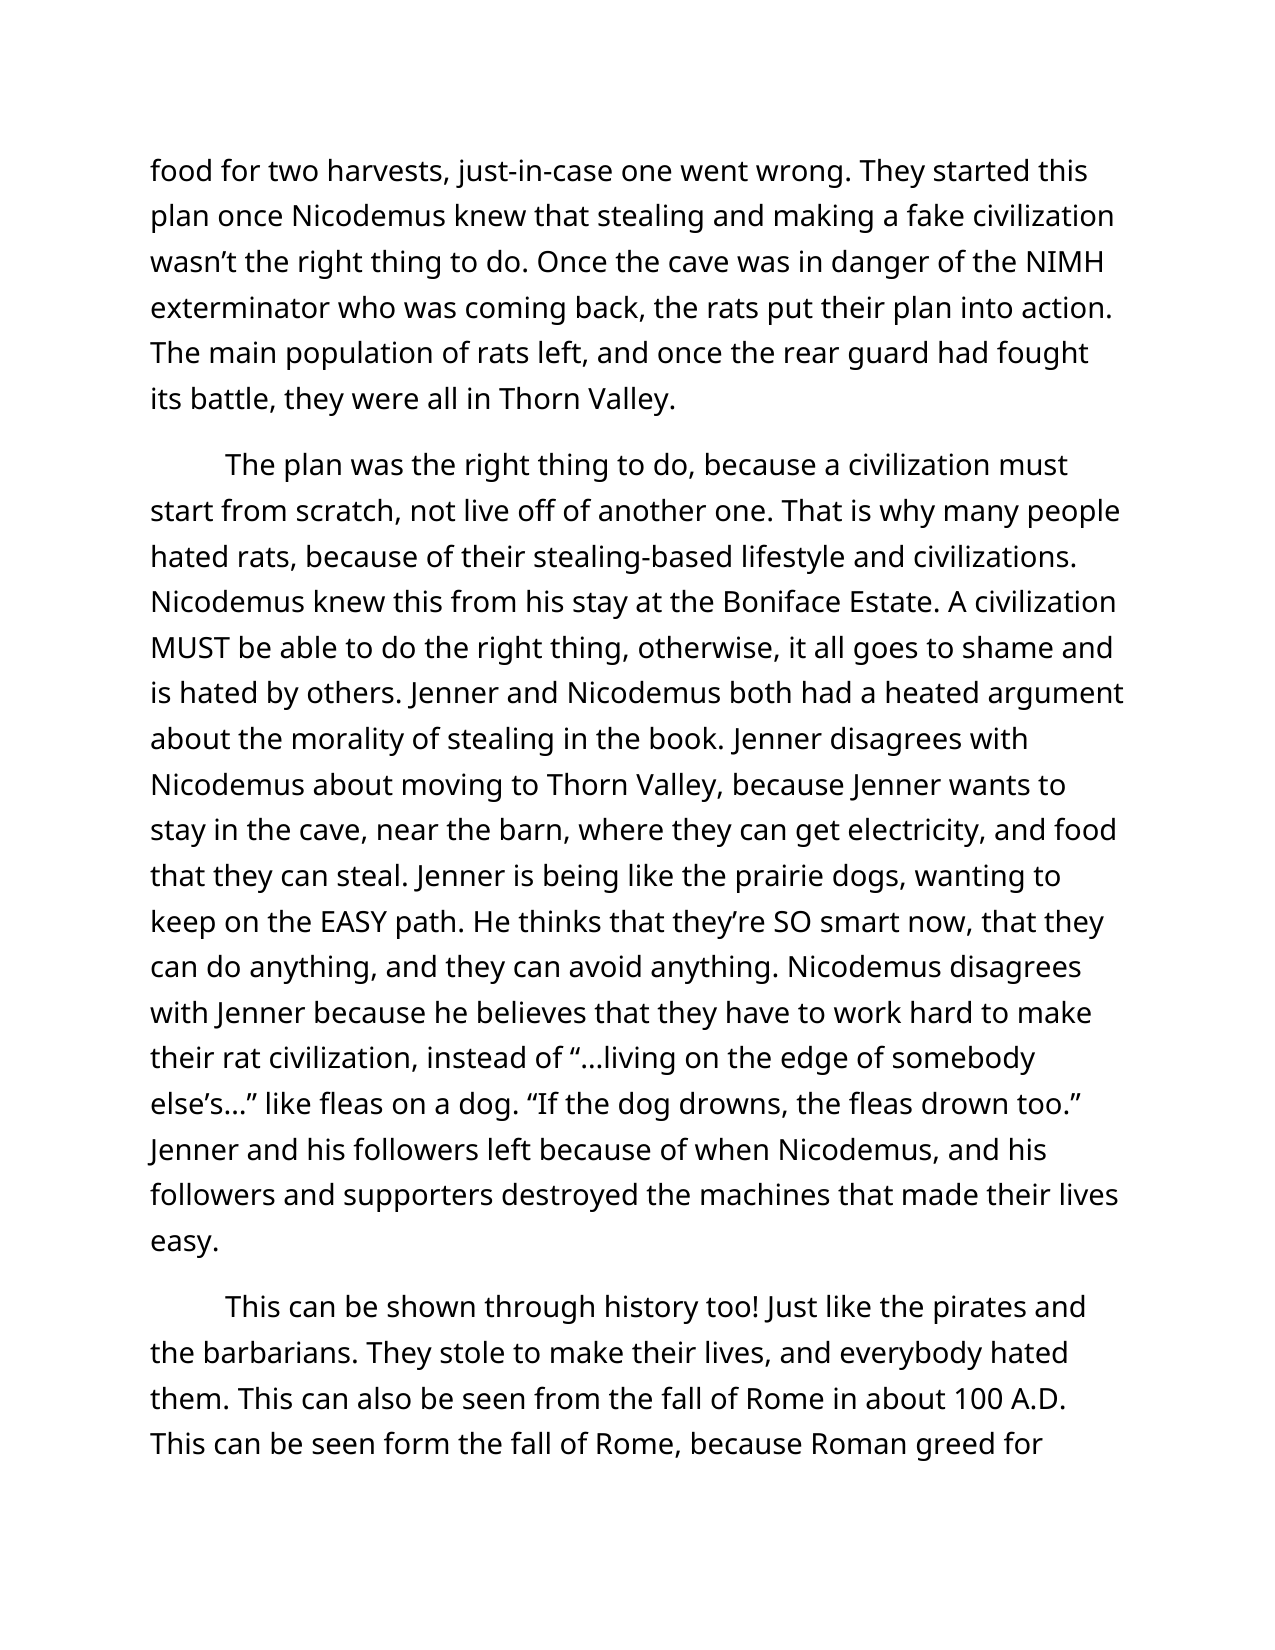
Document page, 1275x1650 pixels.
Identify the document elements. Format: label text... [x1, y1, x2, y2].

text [150, 1287, 1125, 1463]
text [150, 150, 1125, 418]
text The plan was the right thing to do, because a civilization must start from scratch, not live off of another one. That is why many people hated rats, because of their stealing-based lifestyle and civilizations. Nicodemus knew this from his stay at the Boniface Estate. A civilization MUST be able to do the right thing, otherwise, it all goes to shame and is hated by others. Jenner and Nicodemus both had a heated argument about the morality of stealing in the book. Jenner disagrees with Nicodemus about moving to Thorn Valley, because Jenner wants to stay in the cave, near the barn, where they can get electricity, and food that they can steal. Jenner is being like the prairie dogs, wanting to keep on the EASY path. He thinks that they’re SO smart now, that they can do anything, and they can avoid anything. Nicodemus disagrees with Jenner because he believes that they have to work hard to make their rat civilization, instead of “…living on the edge of somebody else’s…” like fleas on a dog. “If the dog drowns, the fleas drown too.” Jenner and his followers left because of when Nicodemus, and his followers and supporters destroyed the machines that made their lives easy. [150, 444, 1125, 1260]
